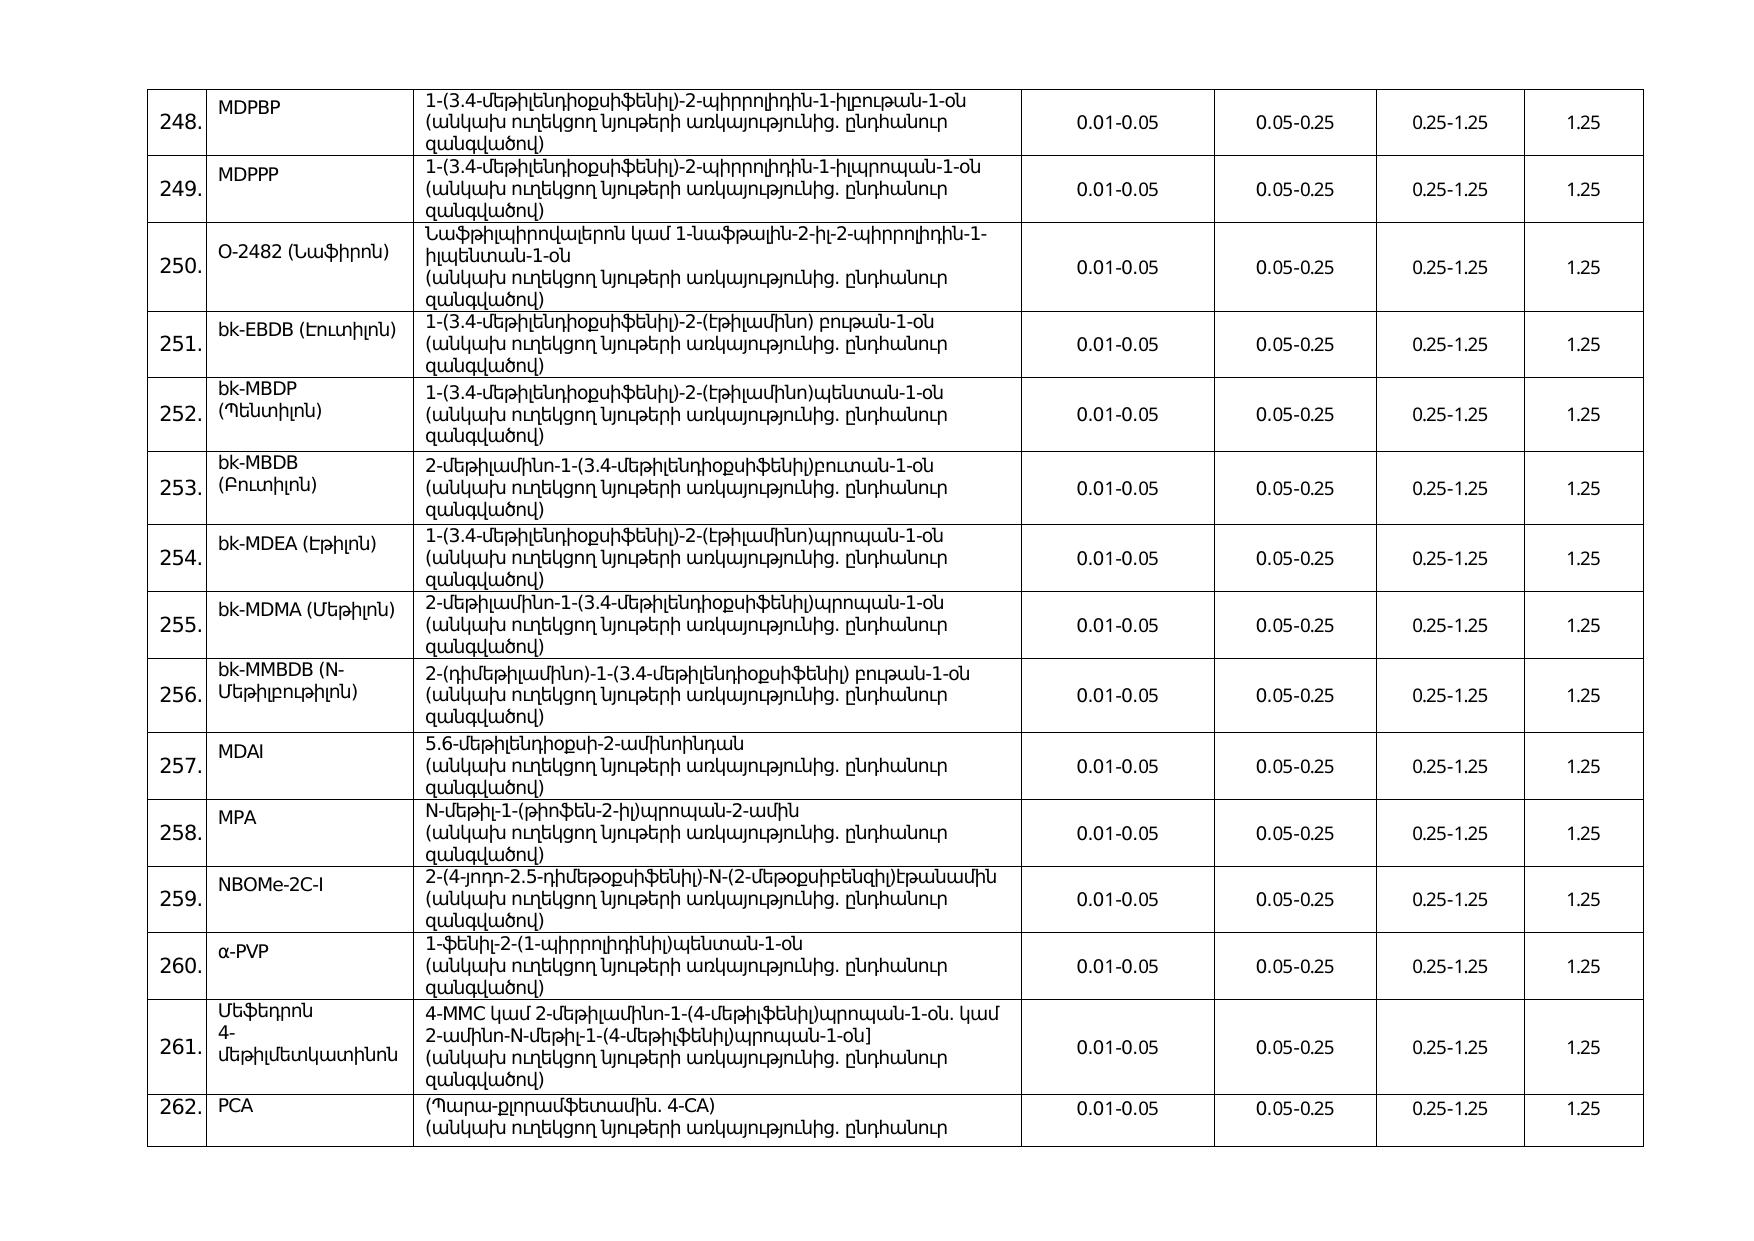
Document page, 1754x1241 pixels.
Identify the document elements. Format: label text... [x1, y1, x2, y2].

table_cell [148, 156, 206, 222]
table_cell 1.25 [1525, 525, 1643, 591]
table_cell 4-ММС կամ 2-մեթիլամինո-1-(4-մեթիլֆենիլ)պրոպան-1-оն. կամ 2-ամինո-N-մեթիլ-1-(4-մեթիլֆենիլ)պրոպան-1-оն] (անկախ ուղեկցող նյութերի առկայությունից. ընդհանուր զանգվածով) [414, 1000, 1021, 1094]
table_cell 0.01-0.05 [1022, 592, 1214, 658]
table_cell 1-ֆենիլ-2-(1-պիրրոլիդինիլ)պենտան-1-оն (անկախ ուղեկցող նյութերի առկայությունից. ընդհանուր զանգվածով) [414, 933, 1021, 999]
table_cell [148, 592, 206, 658]
table_cell 0.01-0.05 [1022, 223, 1214, 311]
table_cell bk-MBDB (Բուտիլոն) [207, 452, 413, 524]
table_cell bk-MBDP (Պենտիլոն) [207, 378, 413, 451]
table_cell 0.05-0.25 [1215, 525, 1376, 591]
table_cell 0.25-1.25 [1377, 800, 1524, 866]
table_cell bk-MМBDB (N-Մեթիլբութիլոն) [207, 659, 413, 732]
table_cell 0.25-1.25 [1377, 867, 1524, 932]
table_cell 0.05-0.25 [1215, 452, 1376, 524]
table_cell 1.25 [1525, 733, 1643, 799]
table_cell 1.25 [1525, 223, 1643, 311]
table_cell 1.25 [1525, 592, 1643, 658]
table_cell MDPPP [207, 156, 413, 222]
table_cell 0.05-0.25 [1215, 156, 1376, 222]
table_cell 0.25-1.25 [1377, 223, 1524, 311]
table_cell 1.25 [1525, 312, 1643, 377]
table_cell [414, 1095, 1021, 1146]
table_cell 0.25-1.25 [1377, 1000, 1524, 1094]
table_cell 0.05-0.25 [1215, 378, 1376, 451]
table_cell MDPBP [207, 90, 413, 155]
table_cell 0.05-0.25 [1215, 1095, 1376, 1146]
table_cell 2-(դիմեթիլամինո)-1-(3.4-մեթիլենդիօքսիֆենիլ) բութան-1-оն (անկախ ուղեկցող նյութերի առկայությունից. ընդհանուր զանգվածով) [414, 659, 1021, 732]
table_cell 0.01-0.05 [1022, 452, 1214, 524]
table_cell 0.01-0.05 [1022, 933, 1214, 999]
table_cell 0.05-0.25 [1215, 592, 1376, 658]
table_cell [148, 659, 206, 732]
table_cell 0.05-0.25 [1215, 800, 1376, 866]
table_cell bk-EBDB (Էուտիլոն) [207, 312, 413, 377]
table_cell [148, 90, 206, 155]
table_cell [148, 312, 206, 377]
table_cell 0.01-0.05 [1022, 1095, 1214, 1146]
table_cell 0.25-1.25 [1377, 933, 1524, 999]
table_cell 0.05-0.25 [1215, 733, 1376, 799]
table_cell 1.25 [1525, 156, 1643, 222]
table_cell 0.01-0.05 [1022, 659, 1214, 732]
table_cell 0.25-1.25 [1377, 733, 1524, 799]
table_cell 2-(4-յոդո-2.5-դիմեթօքսիֆենիլ)-N-(2-մեթօքսիբենզիլ)էթանամին (անկախ ուղեկցող նյութերի առկայությունից. ընդհանուր զանգվածով) [414, 867, 1021, 932]
table_cell bk-MDEA (Էթիլոն) [207, 525, 413, 591]
table_cell 1.25 [1525, 452, 1643, 524]
table_cell [148, 1000, 206, 1094]
table_cell [148, 733, 206, 799]
table_cell 1-(3.4-մեթիլենդիօքսիֆենիլ)-2-պիրրոլիդին-1-իլպրոպան-1-оն (անկախ ուղեկցող նյութերի առկայությունից. ընդհանուր զանգվածով) [414, 156, 1021, 222]
table_cell 1.25 [1525, 1000, 1643, 1094]
table_cell 0.01-0.05 [1022, 867, 1214, 932]
table_cell NBOMe-2C-I [207, 867, 413, 932]
table_cell 0.25-1.25 [1377, 156, 1524, 222]
table_cell 2-մեթիլամինո-1-(3.4-մեթիլենդիօքսիֆենիլ)պրոպան-1-оն (անկախ ուղեկցող նյութերի առկայությունից. ընդհանուր զանգվածով) [414, 592, 1021, 658]
table_cell 1.25 [1525, 933, 1643, 999]
table_cell α-PVP [207, 933, 413, 999]
table_cell [148, 933, 206, 999]
table_cell 0.01-0.05 [1022, 733, 1214, 799]
table_cell 0.01-0.05 [1022, 312, 1214, 377]
table_cell 0.05-0.25 [1215, 659, 1376, 732]
table_cell 0.01-0.05 [1022, 525, 1214, 591]
table_cell 0.25-1.25 [1377, 378, 1524, 451]
table_cell 0.05-0.25 [1215, 90, 1376, 155]
table_cell МDAI [207, 733, 413, 799]
table_cell 0.01-0.05 [1022, 1000, 1214, 1094]
table_cell 0.05-0.25 [1215, 223, 1376, 311]
table_cell 0.05-0.25 [1215, 1000, 1376, 1094]
table_cell 1.25 [1525, 378, 1643, 451]
table_cell 0.01-0.05 [1022, 156, 1214, 222]
table_cell 1.25 [1525, 800, 1643, 866]
table_cell 1.25 [1525, 1095, 1643, 1146]
table_cell 5.6-մեթիլենդիօքսի-2-ամինոինդան (անկախ ուղեկցող նյութերի առկայությունից. ընդհանուր զանգվածով) [414, 733, 1021, 799]
table_cell 1-(3.4-մեթիլենդիօքսիֆենիլ)-2-(էթիլամինո)պենտան-1-оն (անկախ ուղեկցող նյութերի առկայությունից. ընդհանուր զանգվածով) [414, 378, 1021, 451]
table_cell 1-(3.4-մեթիլենդիօքսիֆենիլ)-2-(էթիլամինո) բութան-1-оն (անկախ ուղեկցող նյութերի առկայությունից. ընդհանուր զանգվածով) [414, 312, 1021, 377]
table_cell 1.25 [1525, 90, 1643, 155]
table_cell [148, 223, 206, 311]
table_cell [148, 800, 206, 866]
table_cell 0.25-1.25 [1377, 1095, 1524, 1146]
table_cell 0.25-1.25 [1377, 312, 1524, 377]
table_cell 0.25-1.25 [1377, 90, 1524, 155]
table_cell О-2482 (Նաֆիրոն) [207, 223, 413, 311]
table_cell [148, 525, 206, 591]
table_cell 0.25-1.25 [1377, 452, 1524, 524]
table_cell 0.01-0.05 [1022, 90, 1214, 155]
table_cell 1-(3.4-մեթիլենդիօքսիֆենիլ)-2-պիրրոլիդին-1-իլբութան-1-оն (անկախ ուղեկցող նյութերի առկայությունից. ընդհանուր զանգվածով) [414, 90, 1021, 155]
table_cell МРА [207, 800, 413, 866]
table_cell 0.05-0.25 [1215, 312, 1376, 377]
table_cell 2-մեթիլամինո-1-(3.4-մեթիլենդիօքսիֆենիլ)բուտան-1-оն (անկախ ուղեկցող նյութերի առկայությունից. ընդհանուր զանգվածով) [414, 452, 1021, 524]
table_cell 0.01-0.05 [1022, 378, 1214, 451]
table_cell 1.25 [1525, 659, 1643, 732]
table_cell 0.05-0.25 [1215, 933, 1376, 999]
table_cell N-մեթիլ-1-(թիոֆեն-2-իլ)պրոպան-2-ամին (անկախ ուղեկցող նյութերի առկայությունից. ընդհանուր զանգվածով) [414, 800, 1021, 866]
table_cell 0.01-0.05 [1022, 800, 1214, 866]
table_cell PCA [207, 1095, 413, 1146]
table_cell Մեֆեդրոն 4-մեթիլմետկատինոն [207, 1000, 413, 1094]
table_cell 0.25-1.25 [1377, 525, 1524, 591]
table_cell 1.25 [1525, 867, 1643, 932]
table_cell bk-MDMA (Մեթիլոն) [207, 592, 413, 658]
table_cell 0.25-1.25 [1377, 592, 1524, 658]
table_cell 1-(3.4-մեթիլենդիօքսիֆենիլ)-2-(էթիլամինո)պրոպան-1-оն (անկախ ուղեկցող նյութերի առկայությունից. ընդհանուր զանգվածով) [414, 525, 1021, 591]
table_cell [148, 867, 206, 932]
table_cell [148, 452, 206, 524]
table_cell [148, 1095, 206, 1146]
table_cell 0.05-0.25 [1215, 867, 1376, 932]
table_cell [148, 378, 206, 451]
table_cell Նաֆթիլպիրովալերոն կամ 1-նաֆթալին-2-իլ-2-պիրրոլիդին-1-իլպենտան-1-оն (անկախ ուղեկցող նյութերի առկայությունից. ընդհանուր զանգվածով) [414, 223, 1021, 311]
table_cell 0.25-1.25 [1377, 659, 1524, 732]
